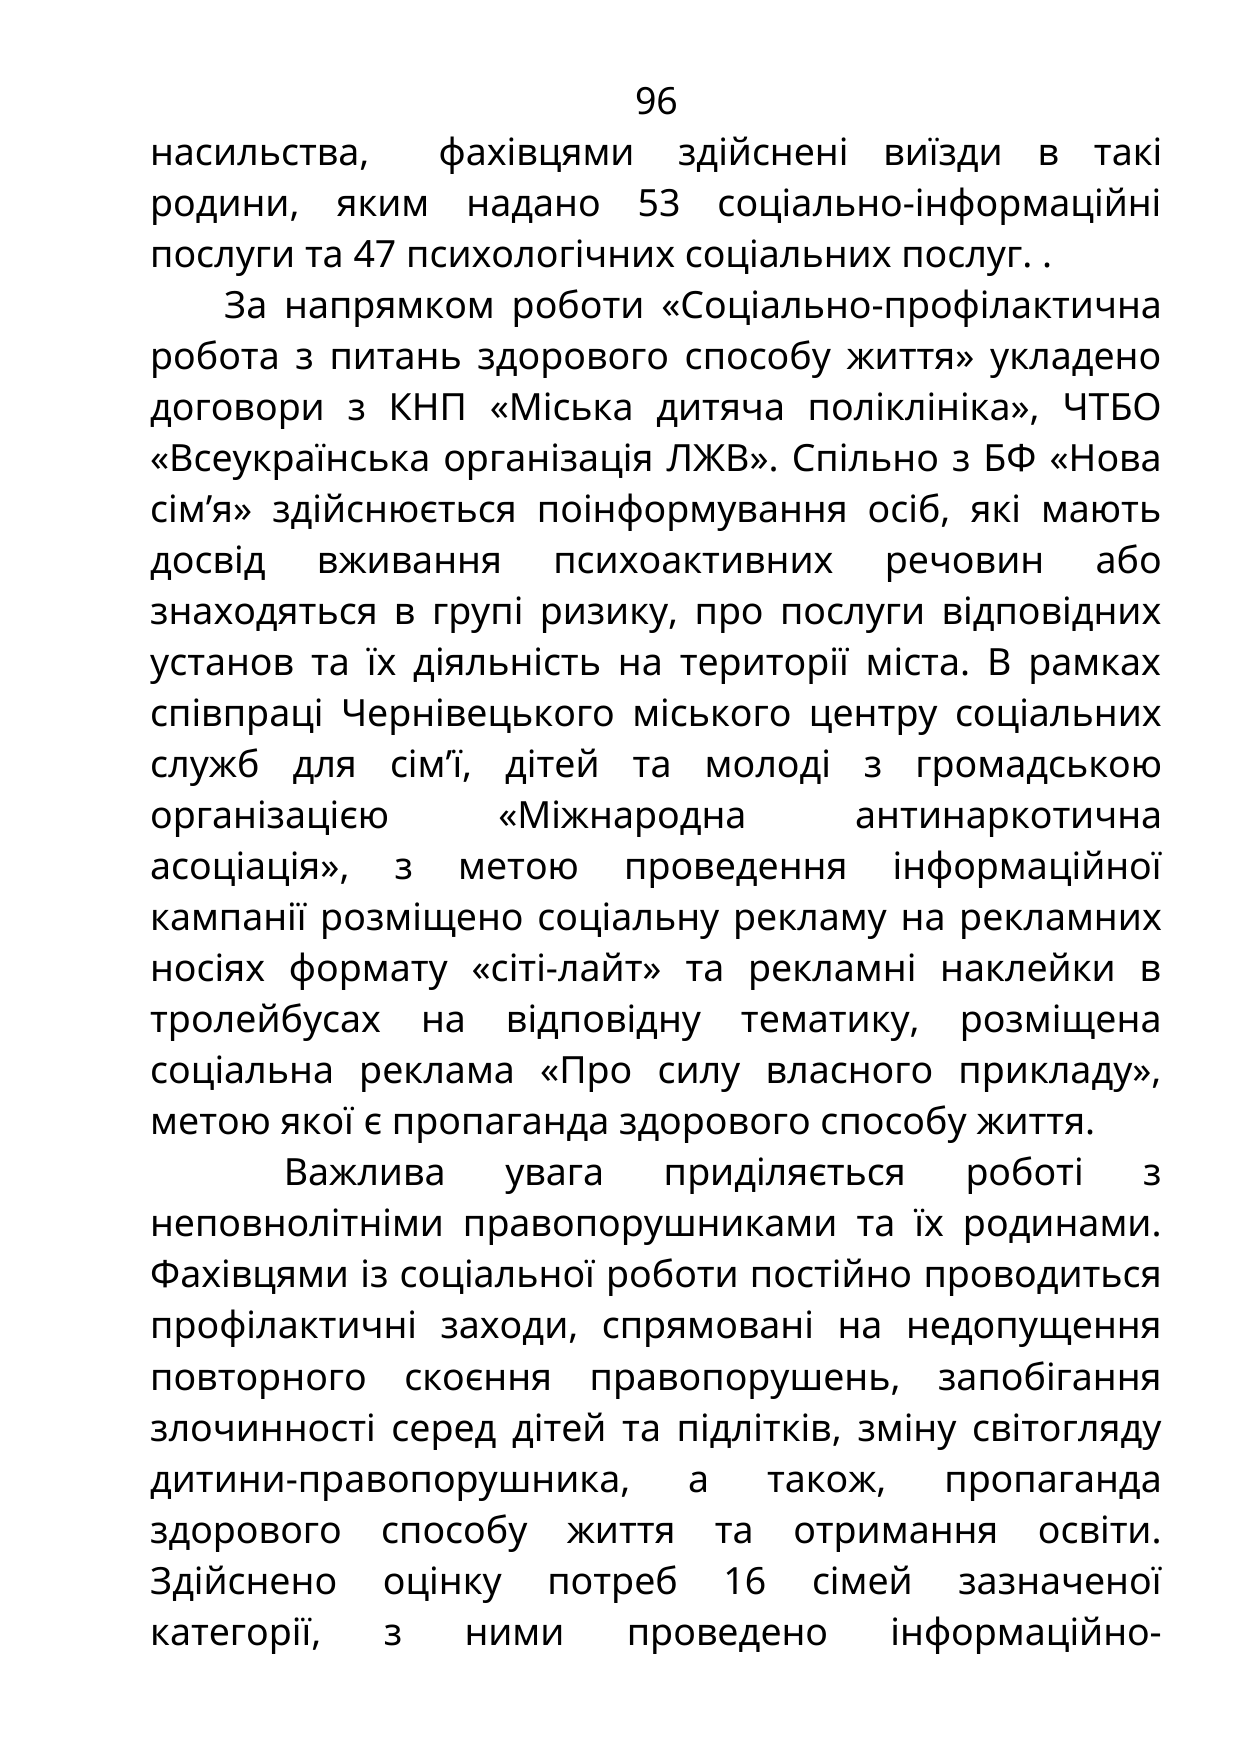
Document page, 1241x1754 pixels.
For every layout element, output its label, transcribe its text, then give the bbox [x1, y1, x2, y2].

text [150, 1146, 1162, 1656]
text За напрямком роботи «Соціально-профілактична робота з питань здорового способу життя» укладено договори з КНП «Міська дитяча поліклініка», ЧТБО «Всеукраїнська організація ЛЖВ». Спільно з БФ «Нова сім’я» здійснюється поінформування осіб, які мають досвід вживання психоактивних речовин або знаходяться в групі ризику, про послуги відповідних установ та їх діяльність на території міста. В рамках співпраці Чернівецького міського центру соціальних служб для сім’ї, дітей та молоді з громадською організацією «Міжнародна антинаркотична асоціація», з метою проведення інформаційної кампанії розміщено соціальну рекламу на рекламних носіях формату «сіті-лайт» та рекламні наклейки в тролейбусах на відповідну тематику, розміщена соціальна реклама «Про силу власного прикладу», метою якої є пропаганда здорового способу життя. [150, 278, 1162, 1146]
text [150, 125, 1162, 278]
